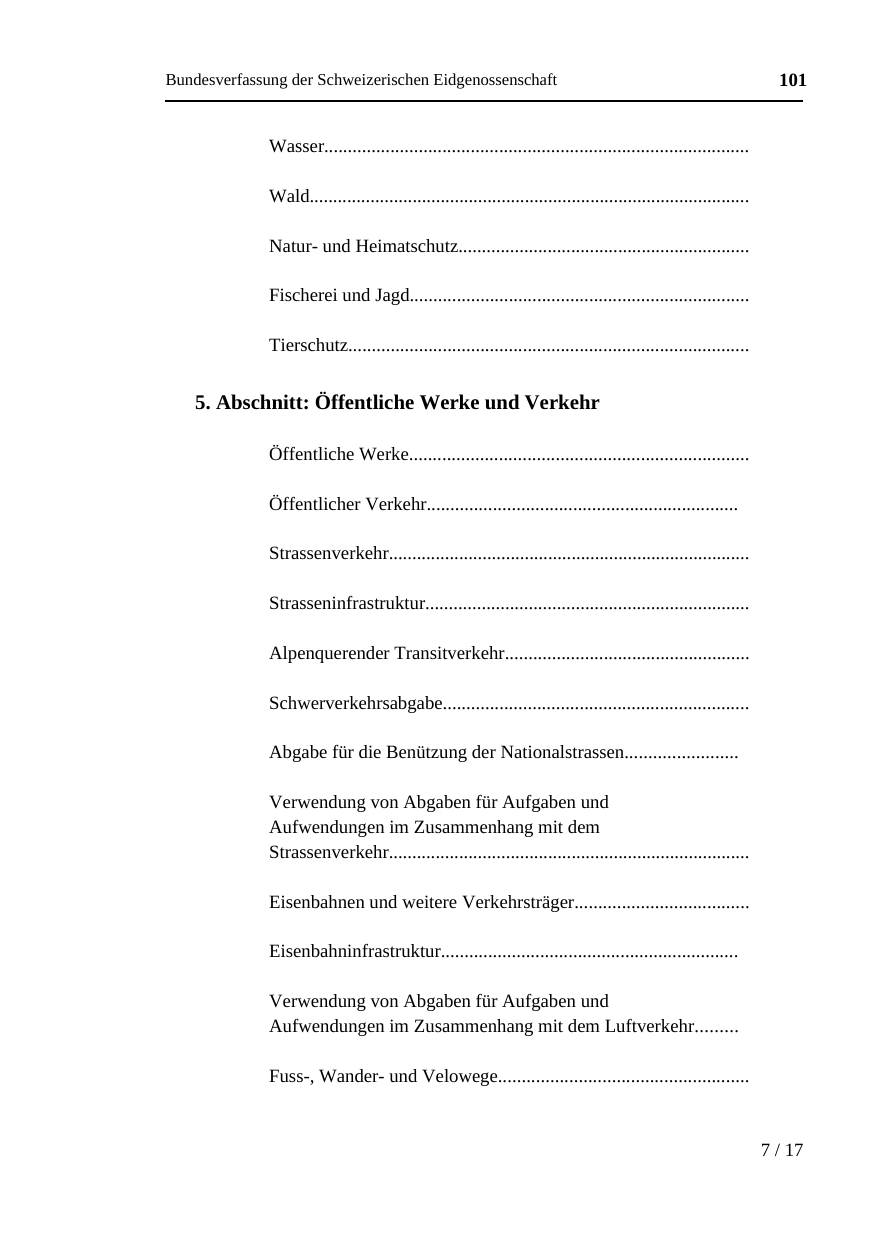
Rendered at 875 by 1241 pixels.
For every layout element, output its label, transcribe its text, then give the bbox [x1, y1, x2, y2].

text Verwendung von Abgaben für Aufgaben und Aufwendungen im Zusammenhang mit dem Luftverkehr Art. 87b [269, 990, 712, 1037]
text Eisenbahninfrastruktur Art. 87a [269, 940, 712, 962]
text Öffentlicher Verkehr Art. 81a [269, 492, 712, 514]
text Verwendung von Abgaben für Aufgaben und Aufwendungen im Zusammenhang mit dem Strassenverkehr Art. 86 [269, 791, 712, 862]
text 5. Abschnitt: Öffentliche Werke und Verkehr [195, 390, 712, 414]
text Alpenquerender Transitverkehr Art. 84 [269, 642, 712, 663]
text Wasser Art. 76 [269, 135, 712, 156]
text Öffentliche Werke Art. 81 [269, 443, 712, 464]
text Abgabe für die Benützung der Nationalstrassen Art. 85a [269, 741, 712, 763]
text Eisenbahnen und weitere Verkehrsträger Art. 87 [269, 891, 712, 912]
text Strassenverkehr Art. 82 [269, 542, 712, 564]
text Fischerei und Jagd Art. 79 [269, 284, 712, 306]
text Schwerverkehrsabgabe Art. 85 [269, 692, 712, 713]
text Wald Art. 77 [269, 185, 712, 206]
text Strasseninfrastruktur Art. 83 [269, 592, 712, 614]
text Natur- und Heimatschutz Art. 78 [269, 234, 712, 256]
text Tierschutz Art. 80 [269, 334, 712, 356]
text Fuss-, Wander- und Velowege Art. 88 [269, 1065, 712, 1086]
